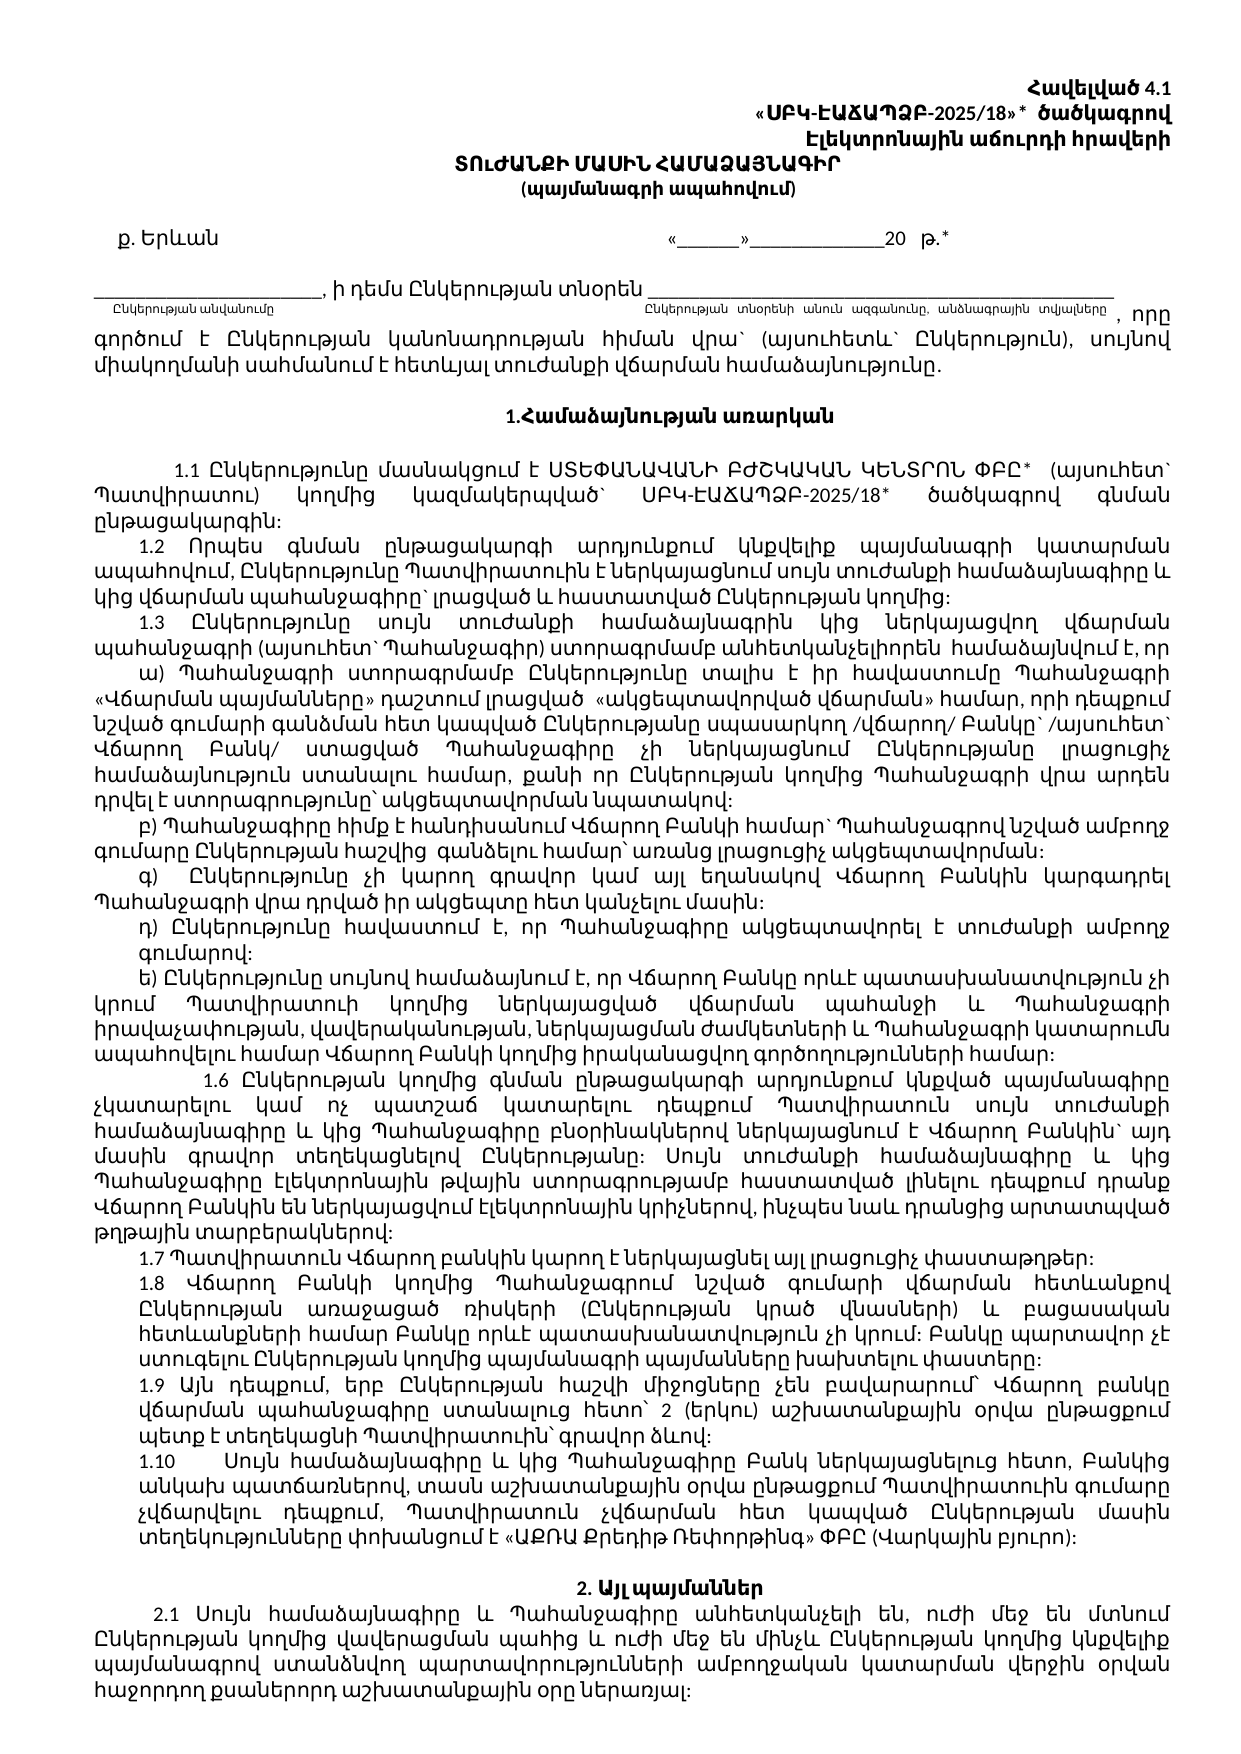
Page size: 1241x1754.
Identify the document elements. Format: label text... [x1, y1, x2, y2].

text 2.1 Սույն համաձայնագիրը և Պահանջագիրը անհետկանչելի են, ուժի մեջ են մտնում Ընկերության կողմից վավերացման պահից և ուժի մեջ են մինչև Ընկերության կողմից կնքվելիք պայմանագրով ստանձնվող պարտավորությունների ամբողջական կատարման վերջին օրվան հաջորդող քսաներորդ աշխատանքային օրը ներառյալ: [94, 1601, 1171, 1702]
text Էլեկտրոնային աճուրդի հրավերի [94, 126, 1171, 151]
text 1.9 Այն դեպքում, երբ Ընկերության հաշվի միջոցները չեն բավարարում՝ Վճարող բանկը վճարման պահանջագիրը ստանալուց հետո՝ 2 (երկու) աշխատանքային օրվա ընթացքում պետք է տեղեկացնի Պատվիրատուին՝ գրավոր ձևով: [138, 1372, 1171, 1448]
text ա) Պահանջագրի ստորագրմամբ Ընկերությունը տալիս է իր հավաստումը Պահանջագրի «Վճարման պայմանները» դաշտում լրացված «ակցեպտավորված վճարման» համար, որի դեպքում նշված գումարի գանձման հետ կապված Ընկերությանը սպասարկող /վճարող/ Բանկը` /այսուհետ` Վճարող Բանկ/ ստացված Պահանջագիրը չի ներկայացնում Ընկերությանը լրացուցիչ համաձայնություն ստանալու համար, քանի որ Ընկերության կողմից Պահանջագրի վրա արդեն դրվել է ստորագրությունը՝ ակցեպտավորման նպատակով: [94, 660, 1171, 813]
text դ) Ընկերությունը հավաստում է, որ Պահանջագիրը ակցեպտավորել է տուժանքի ամբողջ գումարով: [138, 914, 1171, 965]
text 1.2 Որպես գնման ընթացակարգի արդյունքում կնքվելիք պայմանագրի կատարման ապահովում, Ընկերությունը Պատվիրատուին է ներկայացնում սույն տուժանքի համաձայնագիրը և կից վճարման պահանջագիրը` լրացված և հաստատված Ընկերության կողմից: [94, 533, 1171, 609]
text ք. Երևան «______»_____________20 թ.* [94, 225, 1171, 250]
text 1.8 Վճարող Բանկի կողմից Պահանջագրում նշված գումարի վճարման հետևանքով Ընկերության առաջացած ռիսկերի (Ընկերության կրած վնասների) և բացասական հետևանքների համար Բանկը որևէ պատասխանատվություն չի կրում: Բանկը պարտավոր չէ ստուգելու Ընկերության կողմից պայմանագրի պայմանները խախտելու փաստերը: [138, 1270, 1171, 1372]
text 1.3 Ընկերությունը սույն տուժանքի համաձայնագրին կից ներկայացվող վճարման պահանջագրի (այսուհետ` Պահանջագիր) ստորագրմամբ անհետկանչելիորեն համաձայնվում է, որ [94, 609, 1171, 660]
text ______________________, ի դեմս Ընկերության տնօրեն _____________________________________________ [94, 276, 1171, 301]
text «ՍԲԿ-ԷԱՃԱՊՁԲ-2025/18»* ծածկագրով [94, 100, 1171, 126]
text 1.10 Սույն համաձայնագիրը և կից Պահանջագիրը Բանկ ներկայացնելուց հետո, Բանկից անկախ պատճառներով, տասն աշխատանքային օրվա ընթացքում Պատվիրատուին գումարը չվճարվելու դեպքում, Պատվիրատուն չվճարման հետ կապված Ընկերության մասին տեղեկությունները փոխանցում է «ԱՔՌԱ Քրեդիթ Ռեփորթինգ» ՓԲԸ (Վարկային բյուրո): [138, 1448, 1171, 1550]
text Ընկերության անվանումը Ընկերության տնօրենի անուն ազգանունը, անձնագրային տվյալները , որը գործում է Ընկերության կանոնադրության հիման վրա` (այսուհետև` Ընկերություն), սույնով միակողմանի սահմանում է հետևյալ տուժանքի վճարման համաձայնությունը. [94, 301, 1171, 377]
text Հավելված 4.1 [94, 75, 1171, 100]
text 2. Այլ պայմաններ [169, 1575, 1171, 1601]
text 1.6 Ընկերության կողմից գնման ընթացակարգի արդյունքում կնքված պայմանագիրը չկատարելու կամ ոչ պատշաճ կատարելու դեպքում Պատվիրատուն սույն տուժանքի համաձայնագիրը և կից Պահանջագիրը բնօրինակներով ներկայացնում է Վճարող Բանկին` այդ մասին գրավոր տեղեկացնելով Ընկերությանը: Սույն տուժանքի համաձայնագիրը և կից Պահանջագիրը էլեկտրոնային թվային ստորագրությամբ հաստատված լինելու դեպքում դրանք Վճարող Բանկին են ներկայացվում էլեկտրոնային կրիչներով, ինչպես նաև դրանցից արտատպված թղթային տարբերակներով: [94, 1067, 1171, 1245]
text (պայմանագրի ապահովում) [94, 177, 1171, 199]
text 1.7 Պատվիրատուն Վճարող բանկին կարող է ներկայացնել այլ լրացուցիչ փաստաթղթեր: [138, 1245, 1171, 1270]
text ՏՈւԺԱՆՔԻ ՄԱՍԻՆ ՀԱՄԱՁԱՅՆԱԳԻՐ [94, 151, 1171, 177]
text ե) Ընկերությունը սույնով համաձայնում է, որ Վճարող Բանկը որևէ պատասխանատվություն չի կրում Պատվիրատուի կողմից ներկայացված վճարման պահանջի և Պահանջագրի իրավաչափության, վավերականության, ներկայացման ժամկետների և Պահանջագրի կատարումն ապահովելու համար Վճարող Բանկի կողմից իրականացվող գործողությունների համար: [94, 965, 1171, 1067]
text 1.1 Ընկերությունը մասնակցում է ՍՏԵՓԱՆԱՎԱՆԻ ԲԺՇԿԱԿԱՆ ԿԵՆՏՐՈՆ ՓԲԸ* (այսուհետ` Պատվիրատու) կողմից կազմակերպված` ՍԲԿ-ԷԱՃԱՊՁԲ-2025/18* ծածկագրով գնման ընթացակարգին: [94, 457, 1171, 533]
text բ) Պահանջագիրը հիմք է հանդիսանում Վճարող Բանկի համար` Պահանջագրով նշված ամբողջ գումարը Ընկերության հաշվից գանձելու համար՝ առանց լրացուցիչ ակցեպտավորման: [94, 813, 1171, 864]
text գ) Ընկերությունը չի կարող գրավոր կամ այլ եղանակով Վճարող Բանկին կարգադրել Պահանջագրի վրա դրված իր ակցեպտը հետ կանչելու մասին: [94, 864, 1171, 914]
text 1.Համաձայնության առարկան [169, 403, 1171, 428]
